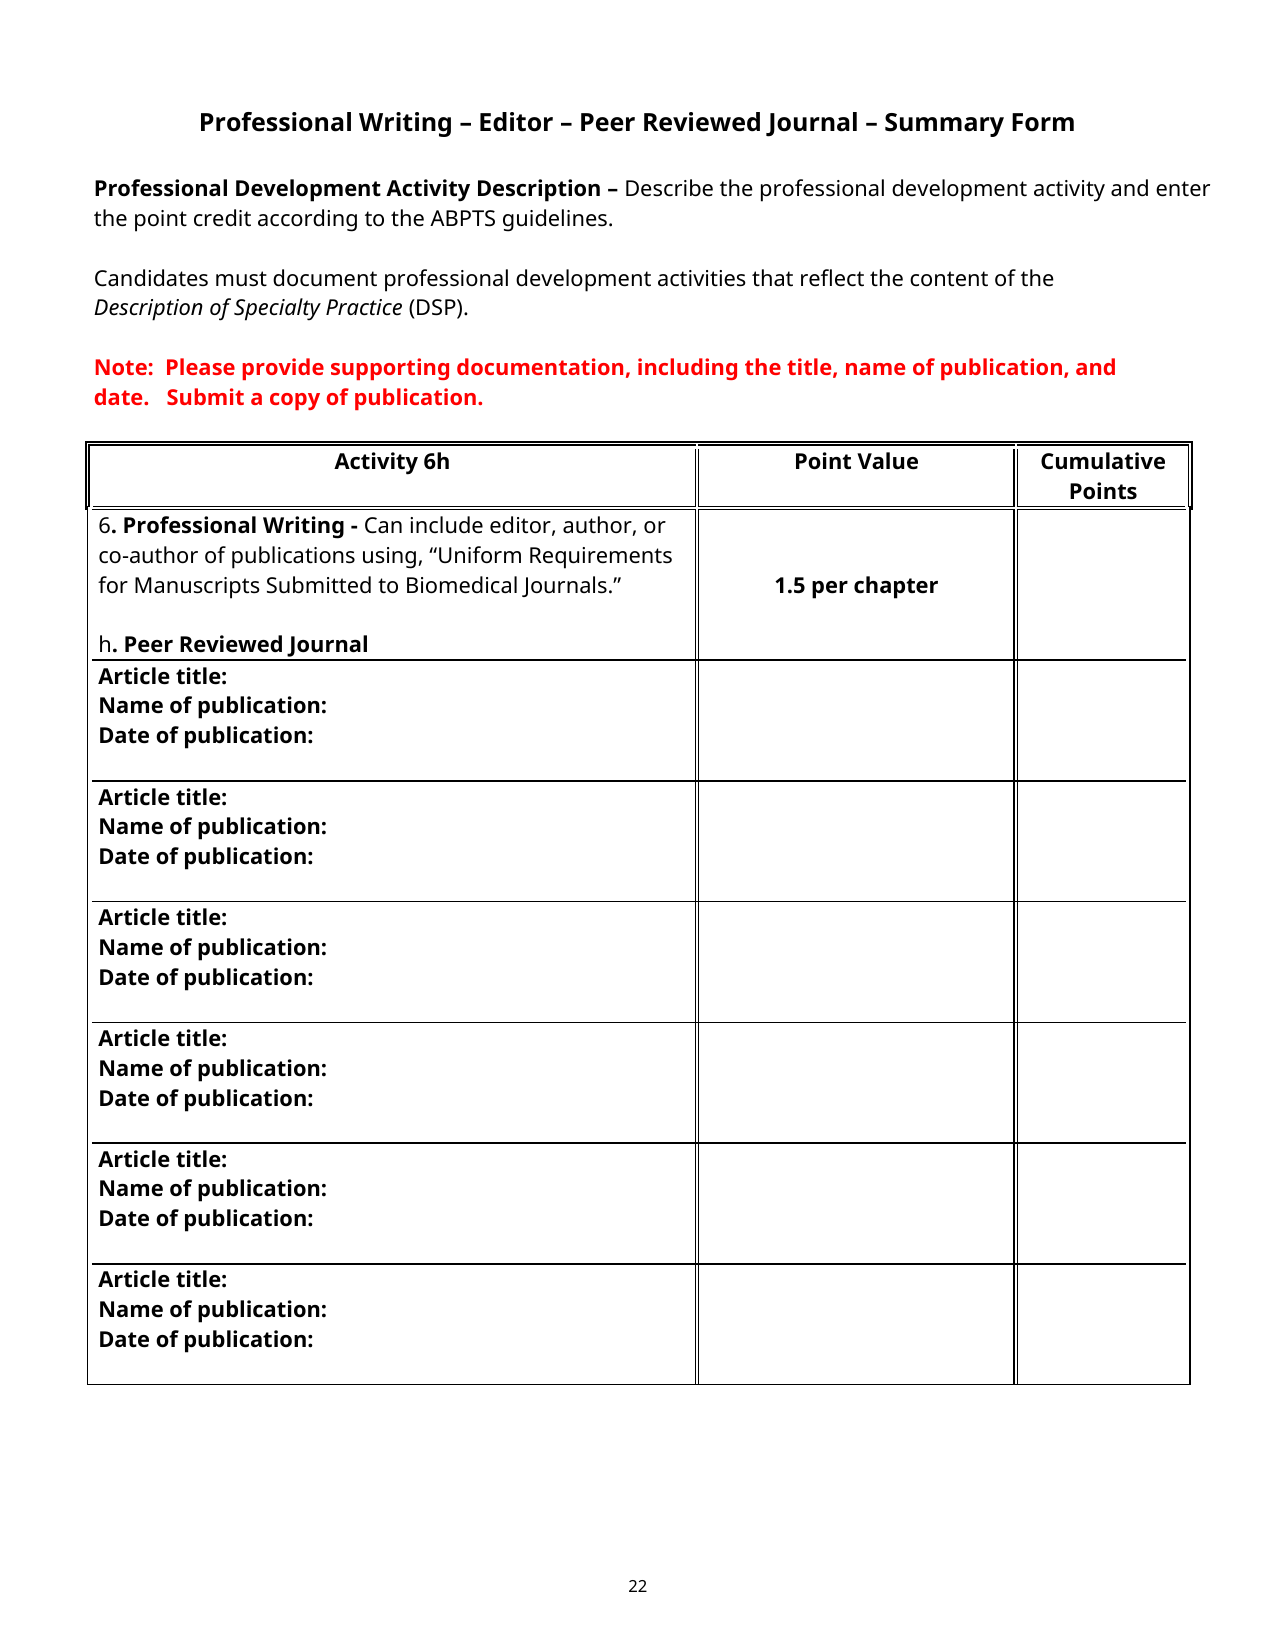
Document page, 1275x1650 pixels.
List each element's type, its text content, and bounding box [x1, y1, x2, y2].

table_cell [1018, 780, 1189, 901]
table_cell [1018, 1263, 1189, 1383]
table_cell Article title: Name of publication: Date of publication: [88, 1263, 695, 1383]
text Note: Please provide supporting documentation, including the title, name of publication, and date. Submit a copy of publication. [94, 352, 1172, 411]
table_cell Article title: Name of publication: Date of publication: [88, 780, 695, 901]
table_cell [1018, 1021, 1189, 1142]
table_cell [699, 1023, 1013, 1142]
table_cell [1018, 1142, 1189, 1263]
text Professional Writing – Editor – Peer Reviewed Journal – Summary Form [37, 105, 1237, 139]
table_cell [1016, 506, 1189, 659]
table_cell [699, 661, 1013, 780]
table_cell [699, 1144, 1013, 1263]
table_cell [699, 782, 1013, 901]
table_cell Article title: Name of publication: Date of publication: [88, 901, 695, 1021]
text Description of Specialty Practice (DSP). [37, 292, 1237, 322]
text Candidates must document professional development activities that reflect the content of the [94, 262, 1237, 292]
table_cell Article title: Name of publication: Date of publication: [88, 1142, 695, 1263]
table_header Cumulative Points [1016, 445, 1188, 506]
table_cell 6. Professional Writing - Can include editor, author, or co-author of publications using, “Uniform Requirements for Manuscripts Submitted to Biomedical Journals.” h. Peer Reviewed Journal [88, 506, 697, 659]
table_cell [1018, 901, 1189, 1021]
table_cell [1018, 659, 1189, 780]
table_cell Article title: Name of publication: Date of publication: [88, 1021, 695, 1142]
table_cell [699, 902, 1013, 1021]
table_cell 1.5 per chapter [699, 510, 1013, 659]
text Professional Development Activity Description – Describe the professional development activity and enter the point credit according to the ABPTS guidelines. [94, 173, 1237, 233]
table_header Activity 6h [88, 443, 697, 506]
table_cell [699, 1265, 1013, 1383]
table_cell Article title: Name of publication: Date of publication: [88, 659, 695, 780]
table_header Point Value [697, 443, 1016, 506]
